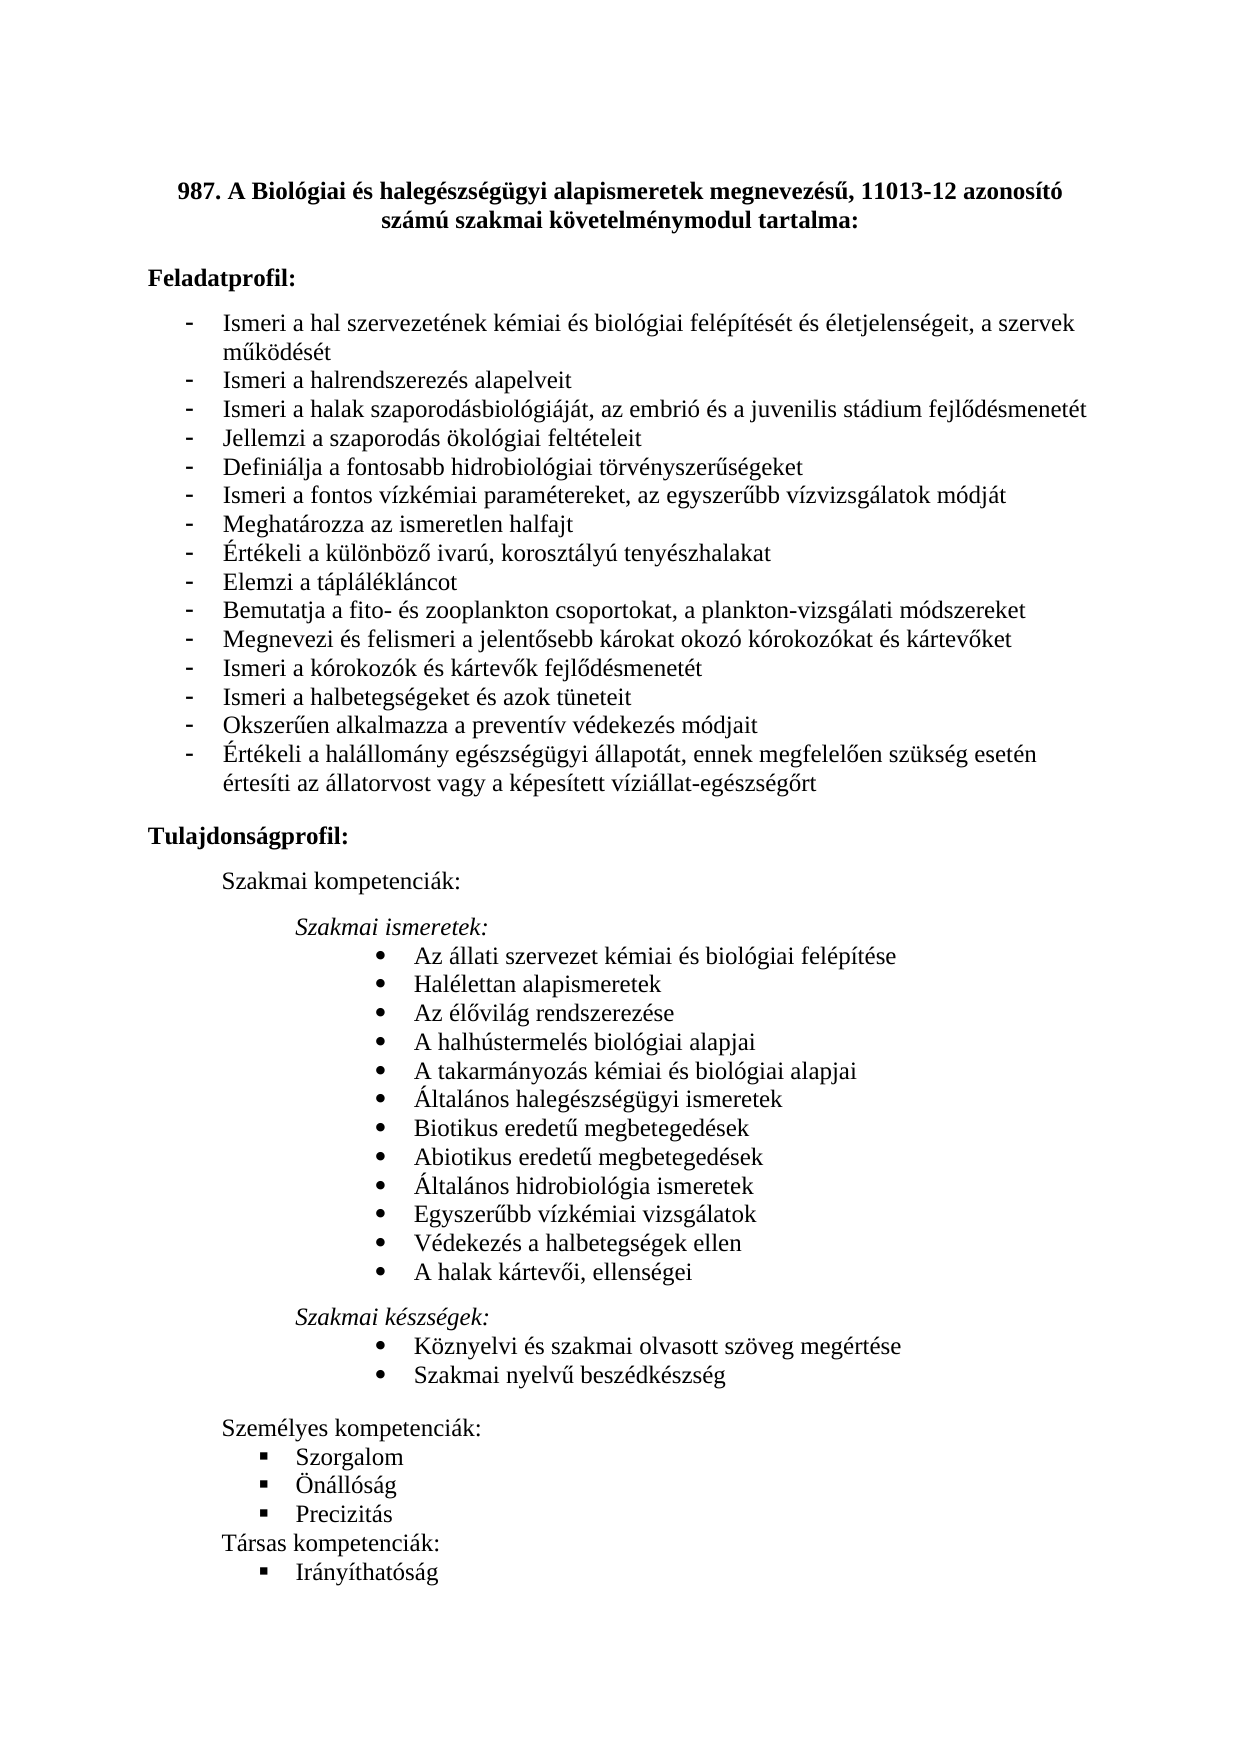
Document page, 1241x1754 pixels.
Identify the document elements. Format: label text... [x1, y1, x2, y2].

text Szakmai ismeretek: [148, 912, 1093, 941]
text 987. A Biológiai és halegészségügyi alapismeretek megnevezésű, 11013-12 azonosító számú szakmai követelménymodul tartalma: [148, 176, 1093, 234]
list Az élővilág rendszerezése [376, 998, 1093, 1027]
list Biotikus eredetű megbetegedések [376, 1113, 1093, 1142]
list Ismeri a halak szaporodásbiológiáját, az embrió és a juvenilis stádium fejlődésmenetét [185, 394, 1093, 423]
list A halak kártevői, ellenségei [376, 1257, 1093, 1286]
list Szakmai nyelvű beszédkészség [376, 1360, 1093, 1389]
list Okszerűen alkalmazza a preventív védekezés módjait [185, 711, 1093, 739]
list Szorgalom [258, 1442, 1093, 1470]
list Ismeri a fontos vízkémiai paramétereket, az egyszerűbb vízvizsgálatok módját [185, 481, 1093, 509]
list Jellemzi a szaporodás ökológiai feltételeit [185, 423, 1093, 452]
list Megnevezi és felismeri a jelentősebb károkat okozó kórokozókat és kártevőket [185, 624, 1093, 653]
list Precizitás [258, 1499, 1093, 1528]
list Bemutatja a fito- és zooplankton csoportokat, a plankton-vizsgálati módszereket [185, 596, 1093, 624]
list A halhústermelés biológiai alapjai [376, 1027, 1093, 1056]
list Meghatározza az ismeretlen halfajt [185, 509, 1093, 538]
list Az állati szervezet kémiai és biológiai felépítése [376, 941, 1093, 969]
list Elemzi a táplálékláncot [185, 567, 1093, 596]
list Egyszerűbb vízkémiai vizsgálatok [376, 1199, 1093, 1228]
list Ismeri a halbetegségeket és azok tüneteit [185, 682, 1093, 711]
text Személyes kompetenciák: [148, 1413, 1093, 1442]
text Társas kompetenciák: [148, 1528, 1093, 1557]
list Értékeli a különböző ivarú, korosztályú tenyészhalakat [185, 538, 1093, 567]
list Értékeli a halállomány egészségügyi állapotát, ennek megfelelően szükség esetén értesíti az állatorvost vagy a képesített víziállat-egészségőrt [185, 739, 1093, 797]
list Köznyelvi és szakmai olvasott szöveg megértése [376, 1331, 1093, 1360]
list Ismeri a halrendszerezés alapelveit [185, 366, 1093, 394]
list Védekezés a halbetegségek ellen [376, 1228, 1093, 1257]
text Szakmai készségek: [148, 1302, 1093, 1331]
text Szakmai kompetenciák: [148, 866, 1093, 895]
list Önállóság [258, 1470, 1093, 1499]
list Abiotikus eredetű megbetegedések [376, 1142, 1093, 1171]
list Halélettan alapismeretek [376, 969, 1093, 998]
list Ismeri a hal szervezetének kémiai és biológiai felépítését és életjelenségeit, a szervek működését [185, 308, 1093, 366]
list Irányíthatóság [258, 1557, 1093, 1585]
list A takarmányozás kémiai és biológiai alapjai [376, 1056, 1093, 1084]
text Tulajdonságprofil: [148, 821, 1093, 850]
list Ismeri a kórokozók és kártevők fejlődésmenetét [185, 653, 1093, 682]
list Általános hidrobiológia ismeretek [376, 1171, 1093, 1199]
list Definiálja a fontosabb hidrobiológiai törvényszerűségeket [185, 452, 1093, 481]
text Feladatprofil: [148, 263, 1093, 291]
list Általános halegészségügyi ismeretek [376, 1084, 1093, 1113]
